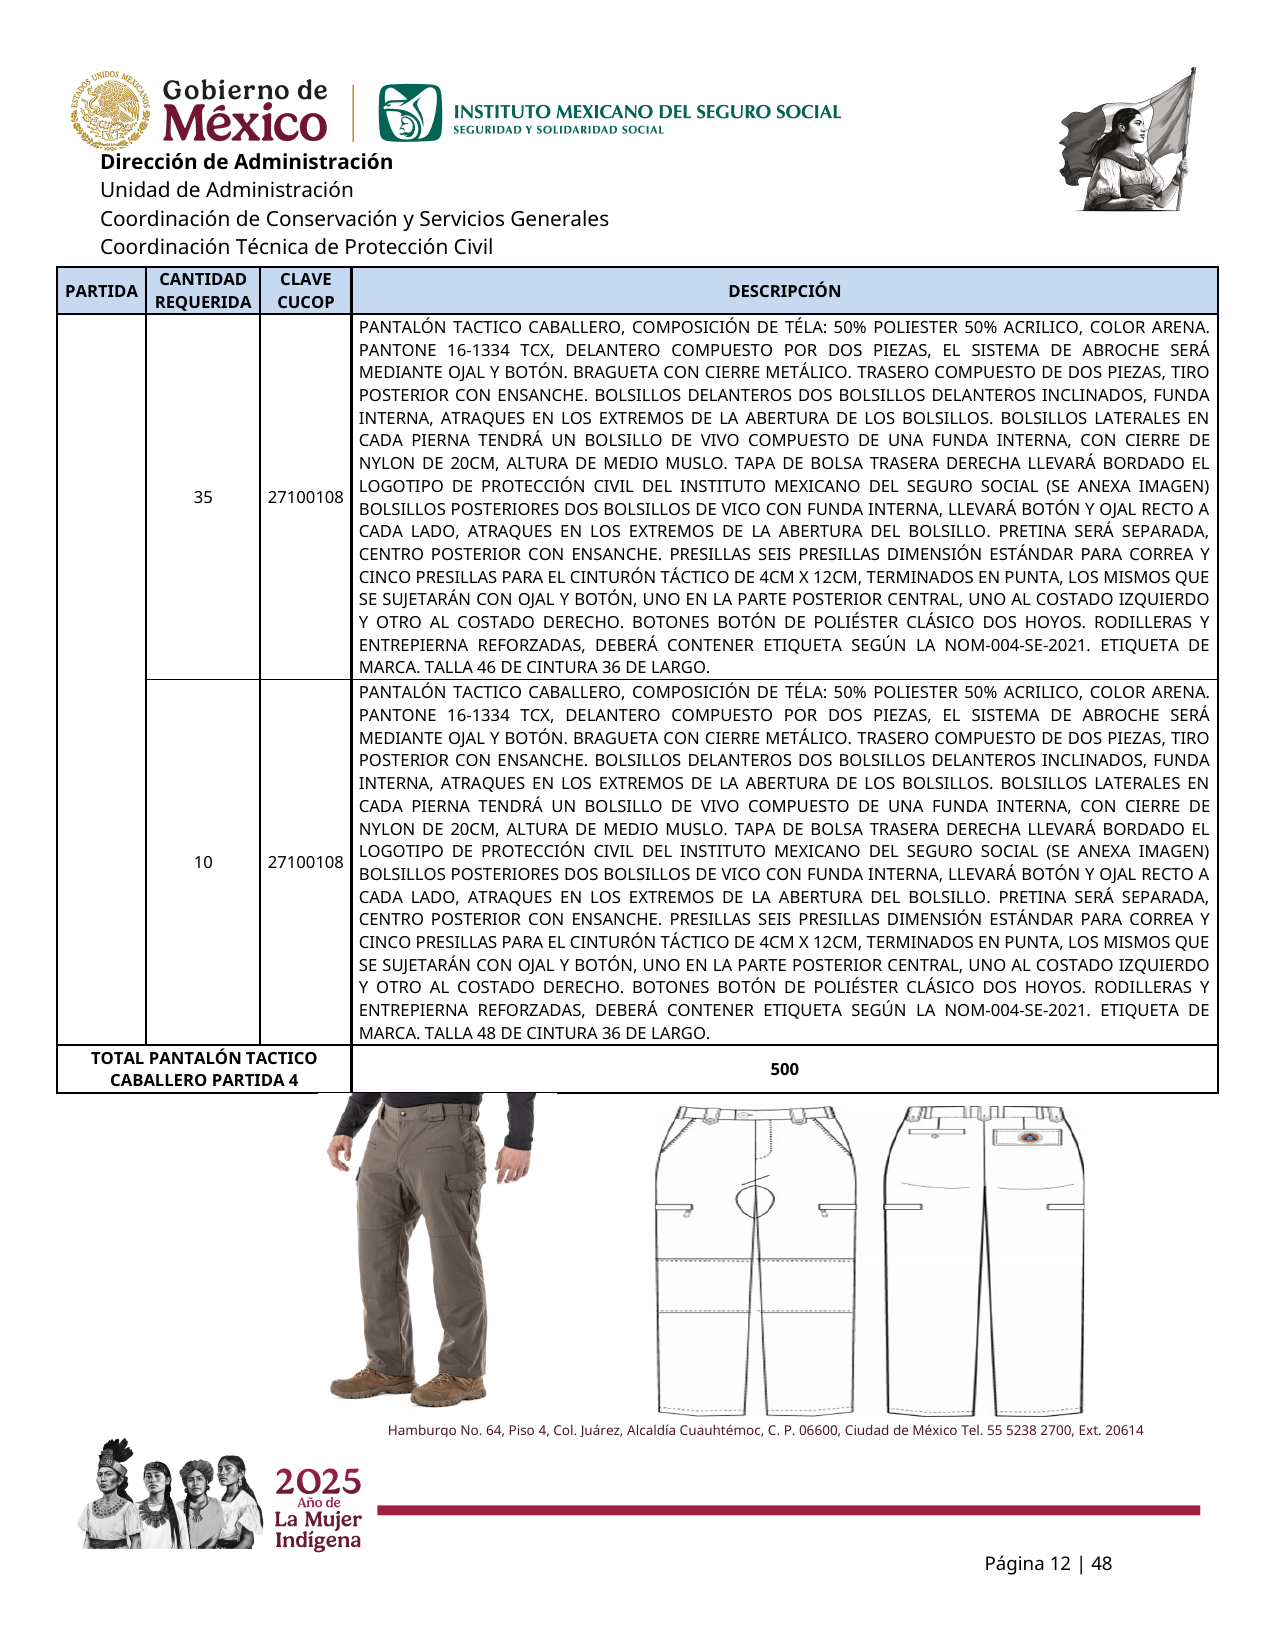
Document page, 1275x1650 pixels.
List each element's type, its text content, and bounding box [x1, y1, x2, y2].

table_cell 500 [353, 1046, 1217, 1092]
table_header PARTIDA [58, 268, 145, 313]
table_cell 27100108 [261, 315, 350, 679]
table_cell 27100108 [261, 680, 350, 1044]
table_cell PANTALÓN TACTICO CABALLERO, COMPOSICIÓN DE TÉLA: 50% POLIESTER 50% ACRILICO, COLOR ARENA. PANTONE 16-1334 TCX, DELANTERO COMPUESTO POR DOS PIEZAS, EL SISTEMA DE ABROCHE SERÁ MEDIANTE OJAL Y BOTÓN. BRAGUETA CON CIERRE METÁLICO. TRASERO COMPUESTO DE DOS PIEZAS, TIRO POSTERIOR CON ENSANCHE. BOLSILLOS DELANTEROS DOS BOLSILLOS DELANTEROS INCLINADOS, FUNDA INTERNA, ATRAQUES EN LOS EXTREMOS DE LA ABERTURA DE LOS BOLSILLOS. BOLSILLOS LATERALES EN CADA PIERNA TENDRÁ UN BOLSILLO DE VIVO COMPUESTO DE UNA FUNDA INTERNA, CON CIERRE DE NYLON DE 20CM, ALTURA DE MEDIO MUSLO. TAPA DE BOLSA TRASERA DERECHA LLEVARÁ BORDADO EL LOGOTIPO DE PROTECCIÓN CIVIL DEL INSTITUTO MEXICANO DEL SEGURO SOCIAL (SE ANEXA IMAGEN) BOLSILLOS POSTERIORES DOS BOLSILLOS DE VICO CON FUNDA INTERNA, LLEVARÁ BOTÓN Y OJAL RECTO A CADA LADO, ATRAQUES EN LOS EXTREMOS DE LA ABERTURA DEL BOLSILLO. PRETINA SERÁ SEPARADA, CENTRO POSTERIOR CON ENSANCHE. PRESILLAS SEIS PRESILLAS DIMENSIÓN ESTÁNDAR PARA CORREA Y CINCO PRESILLAS PARA EL CINTURÓN TÁCTICO DE 4CM X 12CM, TERMINADOS EN PUNTA, LOS MISMOS QUE SE SUJETARÁN CON OJAL Y BOTÓN, UNO EN LA PARTE POSTERIOR CENTRAL, UNO AL COSTADO IZQUIERDO Y OTRO AL COSTADO DERECHO. BOTONES BOTÓN DE POLIÉSTER CLÁSICO DOS HOYOS. RODILLERAS Y ENTREPIERNA REFORZADAS, DEBERÁ CONTENER ETIQUETA SEGÚN LA NOM-004-SE-2021. ETIQUETA DE MARCA. TALLA 48 DE CINTURA 36 DE LARGO. [353, 680, 1217, 1044]
table_header DESCRIPCIÓN [353, 268, 1217, 313]
picture [0, 0, 1274, 1648]
table_cell TOTAL PANTALÓN TACTICO CABALLERO PARTIDA 4 [58, 1046, 350, 1092]
table_header CANTIDAD REQUERIDA [147, 268, 259, 313]
table_cell 10 [147, 680, 259, 1044]
table_header CLAVE CUCOP [261, 268, 350, 313]
table_cell 35 [147, 315, 259, 679]
table_cell PANTALÓN TACTICO CABALLERO, COMPOSICIÓN DE TÉLA: 50% POLIESTER 50% ACRILICO, COLOR ARENA. PANTONE 16-1334 TCX, DELANTERO COMPUESTO POR DOS PIEZAS, EL SISTEMA DE ABROCHE SERÁ MEDIANTE OJAL Y BOTÓN. BRAGUETA CON CIERRE METÁLICO. TRASERO COMPUESTO DE DOS PIEZAS, TIRO POSTERIOR CON ENSANCHE. BOLSILLOS DELANTEROS DOS BOLSILLOS DELANTEROS INCLINADOS, FUNDA INTERNA, ATRAQUES EN LOS EXTREMOS DE LA ABERTURA DE LOS BOLSILLOS. BOLSILLOS LATERALES EN CADA PIERNA TENDRÁ UN BOLSILLO DE VIVO COMPUESTO DE UNA FUNDA INTERNA, CON CIERRE DE NYLON DE 20CM, ALTURA DE MEDIO MUSLO. TAPA DE BOLSA TRASERA DERECHA LLEVARÁ BORDADO EL LOGOTIPO DE PROTECCIÓN CIVIL DEL INSTITUTO MEXICANO DEL SEGURO SOCIAL (SE ANEXA IMAGEN) BOLSILLOS POSTERIORES DOS BOLSILLOS DE VICO CON FUNDA INTERNA, LLEVARÁ BOTÓN Y OJAL RECTO A CADA LADO, ATRAQUES EN LOS EXTREMOS DE LA ABERTURA DEL BOLSILLO. PRETINA SERÁ SEPARADA, CENTRO POSTERIOR CON ENSANCHE. PRESILLAS SEIS PRESILLAS DIMENSIÓN ESTÁNDAR PARA CORREA Y CINCO PRESILLAS PARA EL CINTURÓN TÁCTICO DE 4CM X 12CM, TERMINADOS EN PUNTA, LOS MISMOS QUE SE SUJETARÁN CON OJAL Y BOTÓN, UNO EN LA PARTE POSTERIOR CENTRAL, UNO AL COSTADO IZQUIERDO Y OTRO AL COSTADO DERECHO. BOTONES BOTÓN DE POLIÉSTER CLÁSICO DOS HOYOS. RODILLERAS Y ENTREPIERNA REFORZADAS, DEBERÁ CONTENER ETIQUETA SEGÚN LA NOM-004-SE-2021. ETIQUETA DE MARCA. TALLA 46 DE CINTURA 36 DE LARGO. [353, 315, 1217, 679]
